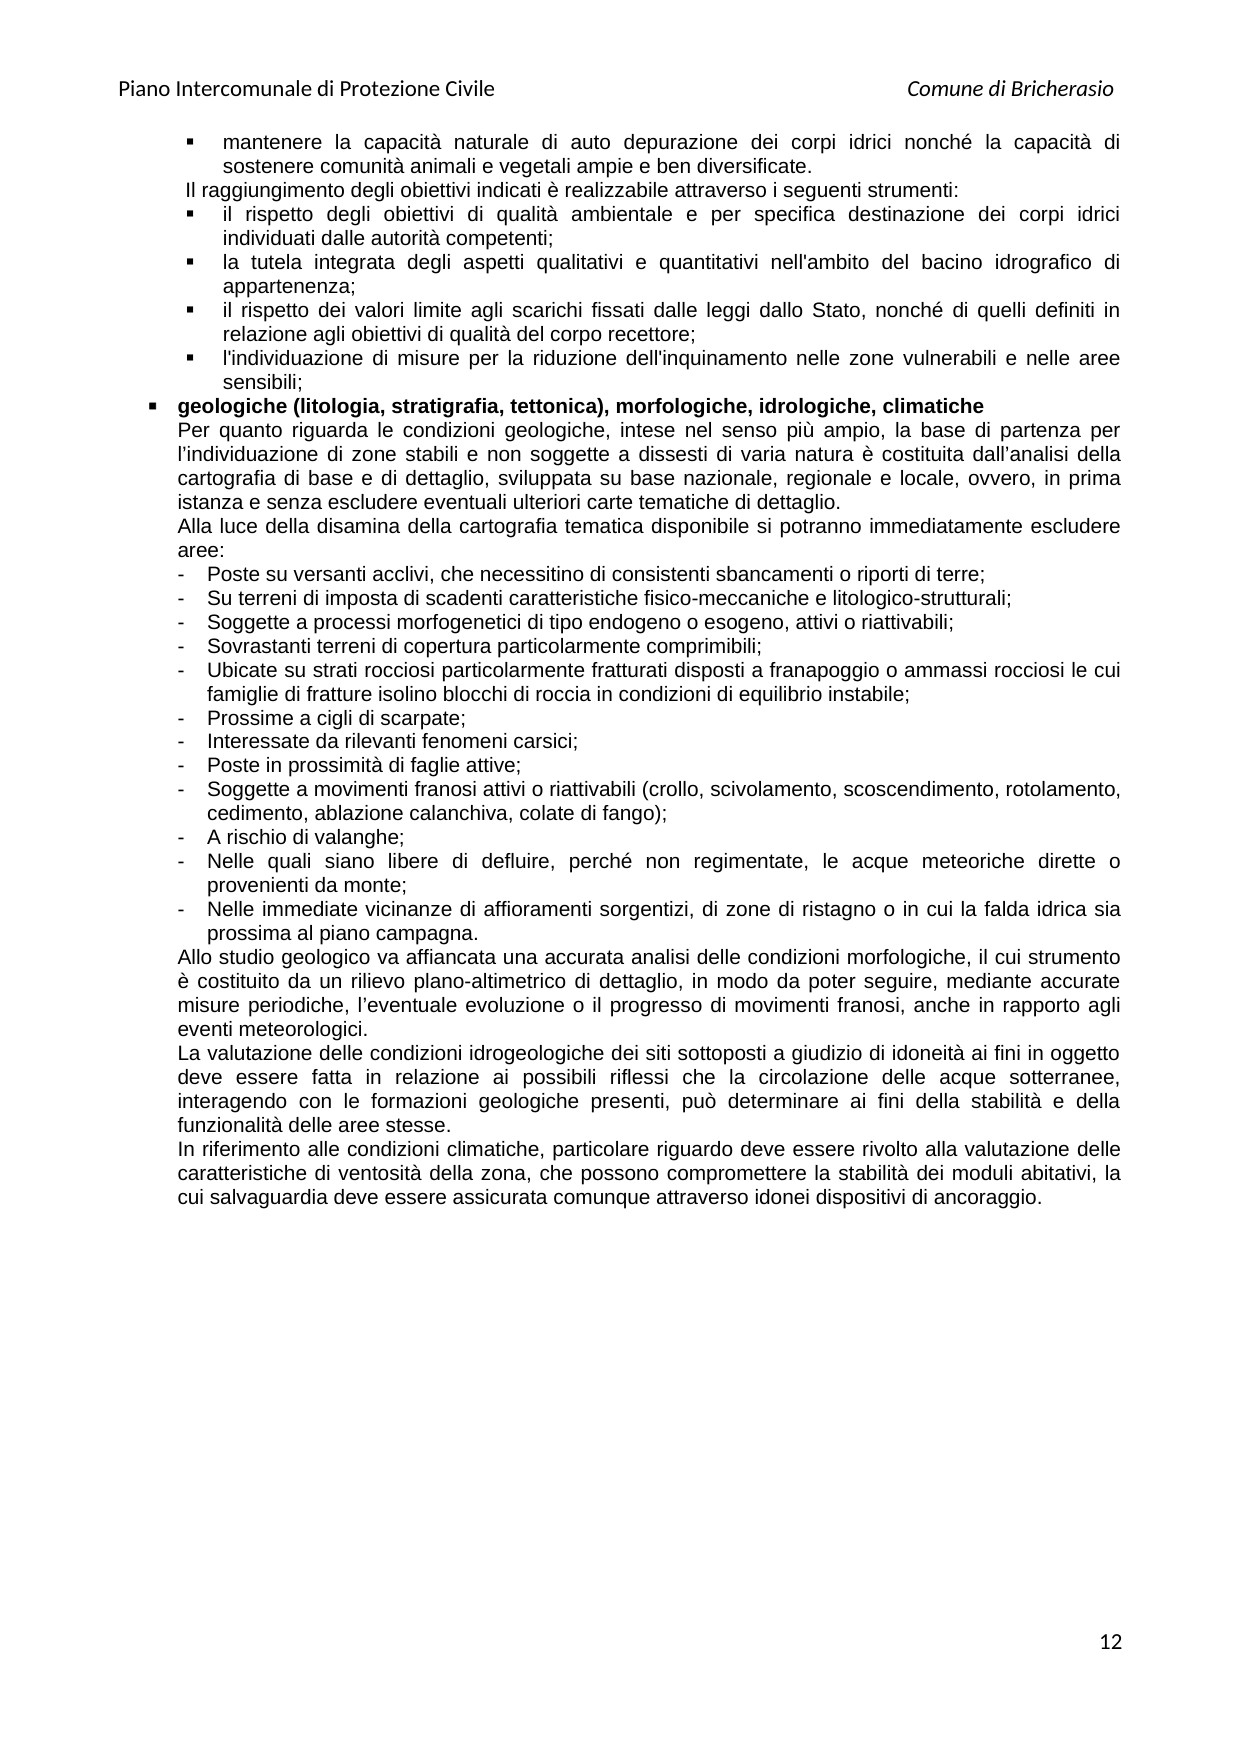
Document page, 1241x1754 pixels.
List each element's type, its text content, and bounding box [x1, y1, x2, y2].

list Su terreni di imposta di scadenti caratteristiche fisico-meccaniche e litologico-strutturali; [177, 586, 1122, 609]
text La valutazione delle condizioni idrogeologiche dei siti sottoposti a giudizio di idoneità ai fini in oggetto deve essere fatta in relazione ai possibili riflessi che la circolazione delle acque sotterranee, interagendo con le formazioni geologiche presenti, può determinare ai fini della stabilità e della funzionalità delle aree stesse. [177, 1041, 1122, 1137]
text Il raggiungimento degli obiettivi indicati è realizzabile attraverso i seguenti strumenti: [185, 178, 1122, 202]
list Soggette a processi morfogenetici di tipo endogeno o esogeno, attivi o riattivabili; [177, 609, 1122, 633]
list mantenere la capacità naturale di auto depurazione dei corpi idrici nonché la capacità di sostenere comunità animali e vegetali ampie e ben diversificate. [185, 130, 1122, 178]
text Allo studio geologico va affiancata una accurata analisi delle condizioni morfologiche, il cui strumento è costituito da un rilievo plano-altimetrico di dettaglio, in modo da poter seguire, mediante accurate misure periodiche, l’eventuale evoluzione o il progresso di movimenti franosi, anche in rapporto agli eventi meteorologici. [177, 945, 1122, 1041]
text In riferimento alle condizioni climatiche, particolare riguardo deve essere rivolto alla valutazione delle caratteristiche di ventosità della zona, che possono compromettere la stabilità dei moduli abitativi, la cui salvaguardia deve essere assicurata comunque attraverso idonei dispositivi di ancoraggio. [177, 1137, 1122, 1208]
list Sovrastanti terreni di copertura particolarmente comprimibili; [177, 633, 1122, 657]
text Alla luce della disamina della cartografia tematica disponibile si potranno immediatamente escludere aree: [177, 514, 1122, 562]
list il rispetto dei valori limite agli scarichi fissati dalle leggi dallo Stato, nonché di quelli definiti in relazione agli obiettivi di qualità del corpo recettore; [185, 298, 1122, 346]
text Per quanto riguarda le condizioni geologiche, intese nel senso più ampio, la base di partenza per l’individuazione di zone stabili e non soggette a dissesti di varia natura è costituita dall’analisi della cartografia di base e di dettaglio, sviluppata su base nazionale, regionale e locale, ovvero, in prima istanza e senza escludere eventuali ulteriori carte tematiche di dettaglio. [177, 418, 1122, 514]
list Nelle immediate vicinanze di affioramenti sorgentizi, di zone di ristagno o in cui la falda idrica sia prossima al piano campagna. [177, 897, 1122, 945]
list Prossime a cigli di scarpate; [177, 705, 1122, 729]
list Poste su versanti acclivi, che necessitino di consistenti sbancamenti o riporti di terre; [177, 562, 1122, 586]
list Poste in prossimità di faglie attive; [177, 753, 1122, 777]
list geologiche (litologia, stratigrafia, tettonica), morfologiche, idrologiche, climatiche [148, 394, 1122, 418]
list Nelle quali siano libere di defluire, perché non regimentate, le acque meteoriche dirette o provenienti da monte; [177, 849, 1122, 897]
list Soggette a movimenti franosi attivi o riattivabili (crollo, scivolamento, scoscendimento, rotolamento, cedimento, ablazione calanchiva, colate di fango); [177, 777, 1122, 825]
list Interessate da rilevanti fenomeni carsici; [177, 729, 1122, 753]
list l'individuazione di misure per la riduzione dell'inquinamento nelle zone vulnerabili e nelle aree sensibili; [185, 346, 1122, 394]
list il rispetto degli obiettivi di qualità ambientale e per specifica destinazione dei corpi idrici individuati dalle autorità competenti; [185, 202, 1122, 250]
list la tutela integrata degli aspetti qualitativi e quantitativi nell'ambito del bacino idrografico di appartenenza; [185, 250, 1122, 298]
list Ubicate su strati rocciosi particolarmente fratturati disposti a franapoggio o ammassi rocciosi le cui famiglie di fratture isolino blocchi di roccia in condizioni di equilibrio instabile; [177, 657, 1122, 705]
list A rischio di valanghe; [177, 825, 1122, 849]
